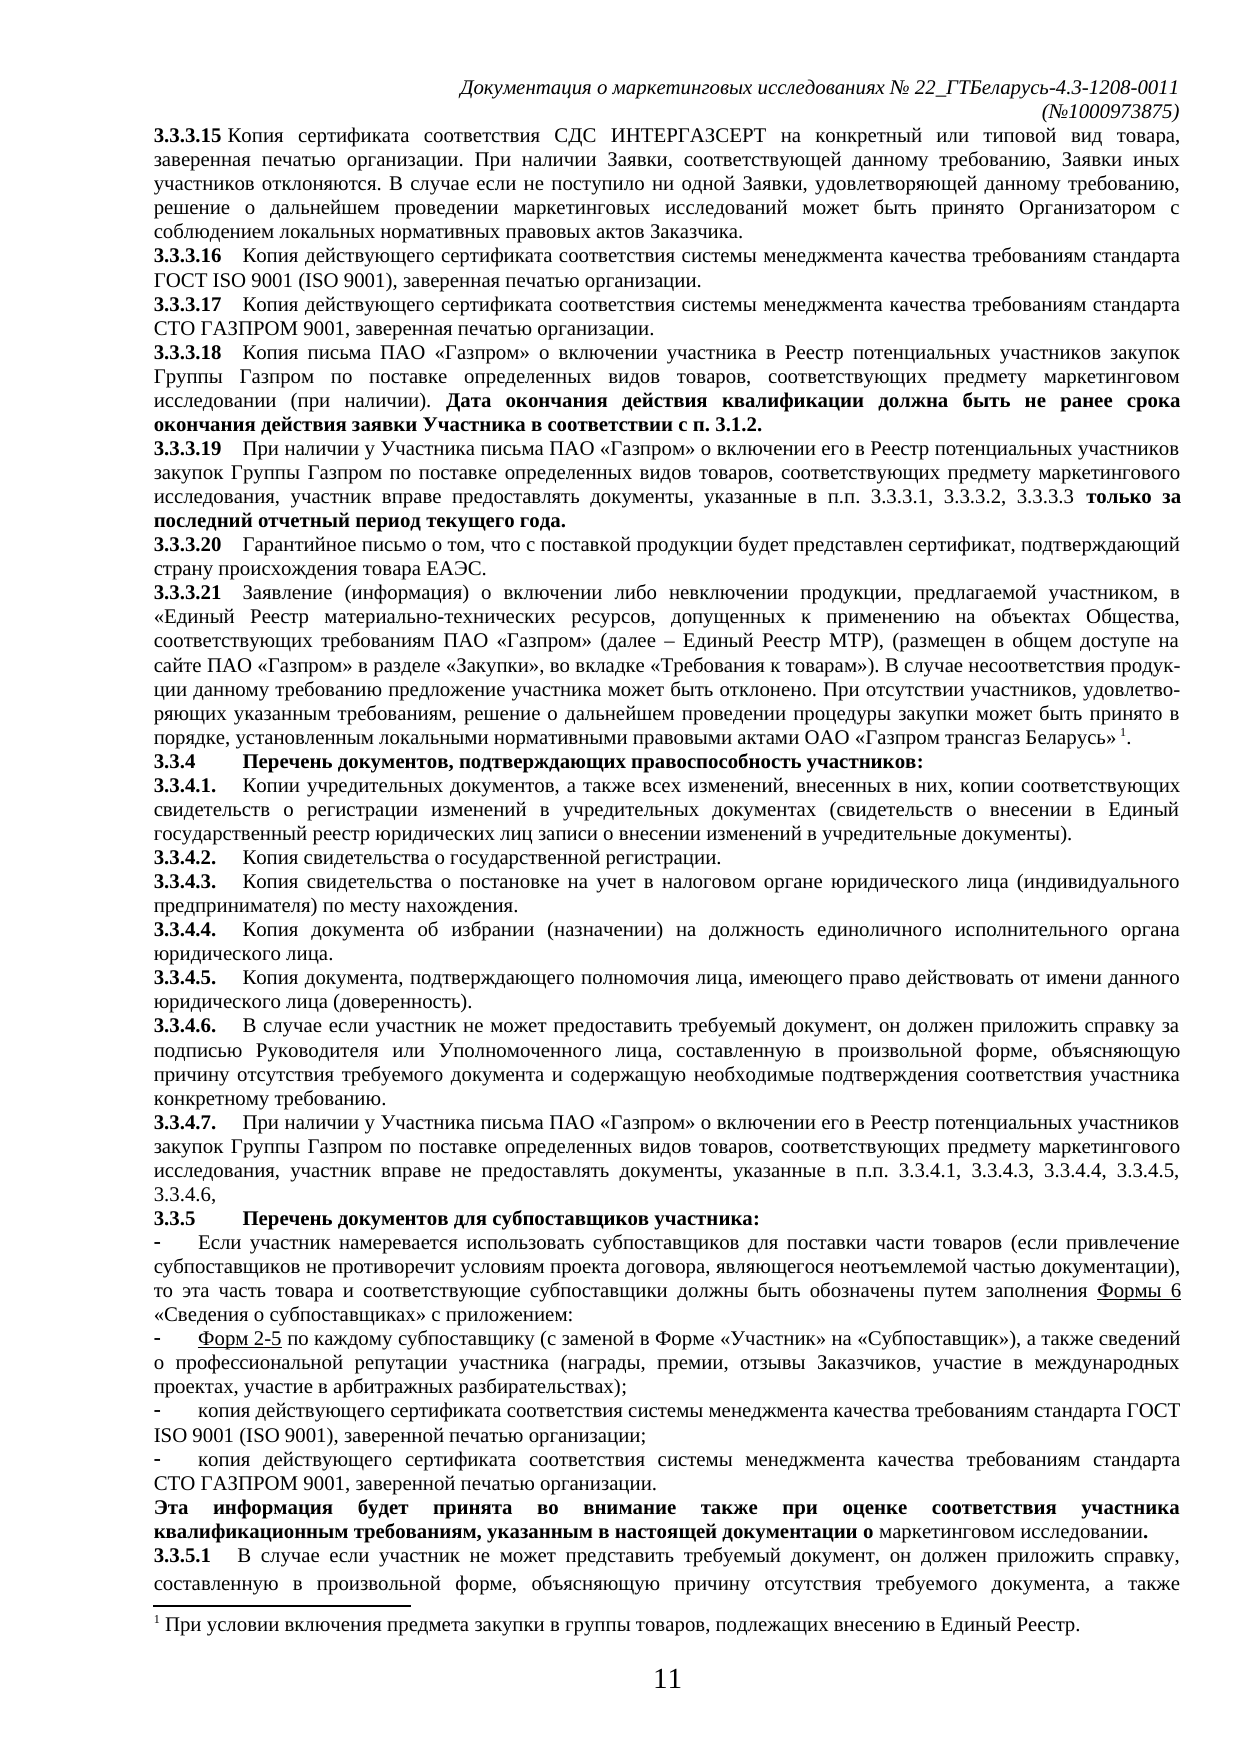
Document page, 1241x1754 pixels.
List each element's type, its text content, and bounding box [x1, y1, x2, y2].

list Заявление (информация) о включении либо невключении продукции, предлагаемой участником, в «Единый Реестр материально-технических ресурсов, допущенных к применению на объектах Общества, соответствующих требованиям ПАО «Газпром» (далее – Единый Реестр МТР), (размещен в общем доступе на сайте ПАО «Газпром» в разделе «Закупки», во вкладке «Требования к товарам»). В случае несоответствия продук-ции данному требованию предложение участника может быть отклонено. При отсутствии участников, удовлетво-ряющих указанным требованиям, решение о дальнейшем проведении процедуры закупки может быть принято в порядке, установленным локальными нормативными правовыми актами ОАО «Газпром трансгаз Беларусь» . [153, 580, 1181, 749]
list Перечень документов, подтверждающих правоспособность участников: [153, 749, 1181, 773]
list копия действующего сертификата соответствия системы менеджмента качества требованиям стандарта ГОСТ ISO 9001 (ISO 9001), заверенной печатью организации; [153, 1398, 1181, 1447]
list Копия свидетельства о постановке на учет в налоговом органе юридического лица (индивидуального предпринимателя) по месту нахождения. [153, 869, 1181, 917]
list При наличии у Участника письма ПАО «Газпром» о включении его в Реестр потенциальных участников закупок Группы Газпром по поставке определенных видов товаров, соответствующих предмету маркетингового исследования, участник вправе предоставлять документы, указанные в п.п. 3.3.3.1, 3.3.3.2, 3.3.3.3 только за последний отчетный период текущего года. [153, 436, 1181, 532]
list Если участник намеревается использовать субпоставщиков для поставки части товаров (если привлечение субпоставщиков не противоречит условиям проекта договора, являющегося неотъемлемой частью документации), то эта часть товара и соответствующие субпоставщики должны быть обозначены путем заполнения Формы 6 «Сведения о субпоставщиках» с приложением: [153, 1230, 1181, 1326]
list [153, 1543, 1181, 1594]
list Копия действующего сертификата соответствия системы менеджмента качества требованиям стандарта ГОСТ ISO 9001 (ISO 9001), заверенная печатью организации. [153, 243, 1181, 292]
list Копии учредительных документов, а также всех изменений, внесенных в них, копии соответствующих свидетельств о регистрации изменений в учредительных документах (свидетельств о внесении в Единый государственный реестр юридических лиц записи о внесении изменений в учредительные документы). [153, 773, 1181, 845]
list Копия письма ПАО «Газпром» о включении участника в Реестр потенциальных участников закупок Группы Газпром по поставке определенных видов товаров, соответствующих предмету маркетинговом исследовании (при наличии). Дата окончания действия квалификации должна быть не ранее срока окончания действия заявки Участника в соответствии с п. 3.1.2. [153, 340, 1181, 436]
list Форм 2-5 по каждому субпоставщику (с заменой в Форме «Участник» на «Субпоставщик»), а также сведений о профессиональной репутации участника (награды, премии, отзывы Заказчиков, участие в международных проектах, участие в арбитражных разбирательствах); [153, 1326, 1181, 1398]
list Копия сертификата соответствия СДС ИНТЕРГАЗСЕРТ на конкретный или типовой вид товара, заверенная печатью организации. При наличии Заявки, соответствующей данному требованию, Заявки иных участников отклоняются. В случае если не поступило ни одной Заявки, удовлетворяющей данному требованию, решение о дальнейшем проведении маркетинговых исследований может быть принято Организатором с соблюдением локальных нормативных правовых актов Заказчика. [153, 123, 1181, 243]
list В случае если участник не может предоставить требуемый документ, он должен приложить справку за подписью Руководителя или Уполномоченного лица, составленную в произвольной форме, объясняющую причину отсутствия требуемого документа и содержащую необходимые подтверждения соответствия участника конкретному требованию. [153, 1013, 1181, 1110]
list копия действующего сертификата соответствия системы менеджмента качества требованиям стандарта СТО ГАЗПРОМ 9001, заверенной печатью организации. [153, 1447, 1181, 1495]
list Копия документа об избрании (назначении) на должность единоличного исполнительного органа юридического лица. [153, 917, 1181, 965]
list Гарантийное письмо о том, что с поставкой продукции будет представлен сертификат, подтверждающий страну происхождения товара ЕАЭС. [153, 532, 1181, 580]
list Копия документа, подтверждающего полномочия лица, имеющего право действовать от имени данного юридического лица (доверенность). [153, 965, 1181, 1013]
text Эта информация будет принята во внимание также при оценке соответствия участника квалификационным требованиям, указанным в настоящей документации о маркетинговом исследовании. [153, 1495, 1181, 1543]
list Перечень документов для субпоставщиков участника: [153, 1206, 1181, 1230]
list При наличии у Участника письма ПАО «Газпром» о включении его в Реестр потенциальных участников закупок Группы Газпром по поставке определенных видов товаров, соответствующих предмету маркетингового исследования, участник вправе не предоставлять документы, указанные в п.п. 3.3.4.1, 3.3.4.3, 3.3.4.4, 3.3.4.5, 3.3.4.6, [153, 1110, 1181, 1206]
list Копия свидетельства о государственной регистрации. [153, 845, 1181, 869]
list Копия действующего сертификата соответствия системы менеджмента качества требованиям стандарта СТО ГАЗПРОМ 9001, заверенная печатью организации. [153, 292, 1181, 340]
